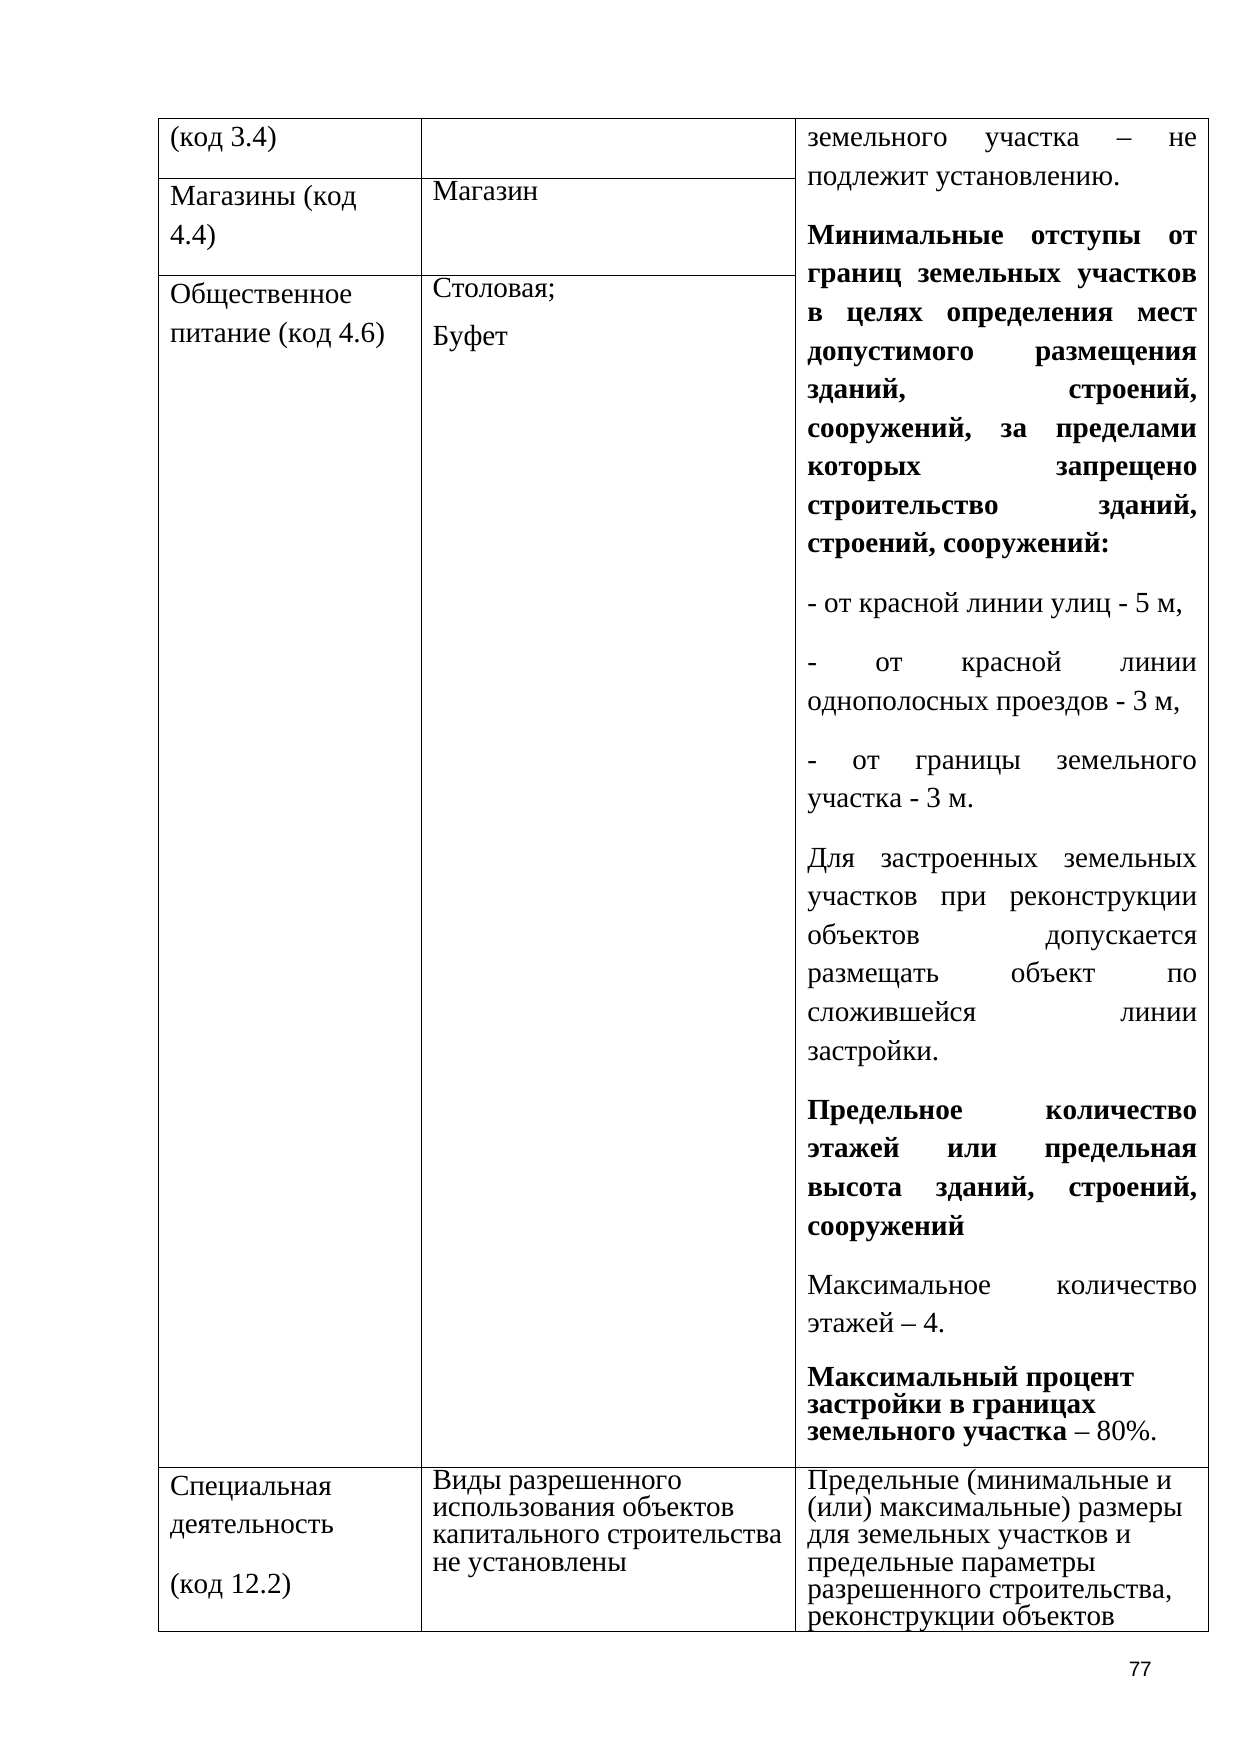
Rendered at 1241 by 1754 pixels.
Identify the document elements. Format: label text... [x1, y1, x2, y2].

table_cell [159, 119, 421, 177]
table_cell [422, 119, 795, 177]
table_cell Столовая; Буфет [422, 276, 795, 1467]
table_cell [422, 1468, 795, 1631]
table_cell Магазин [422, 179, 795, 275]
table_cell Магазины (код 4.4) [159, 179, 421, 275]
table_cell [159, 1468, 421, 1631]
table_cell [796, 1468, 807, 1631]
table_cell Общественное питание (код 4.6) [159, 276, 421, 1467]
